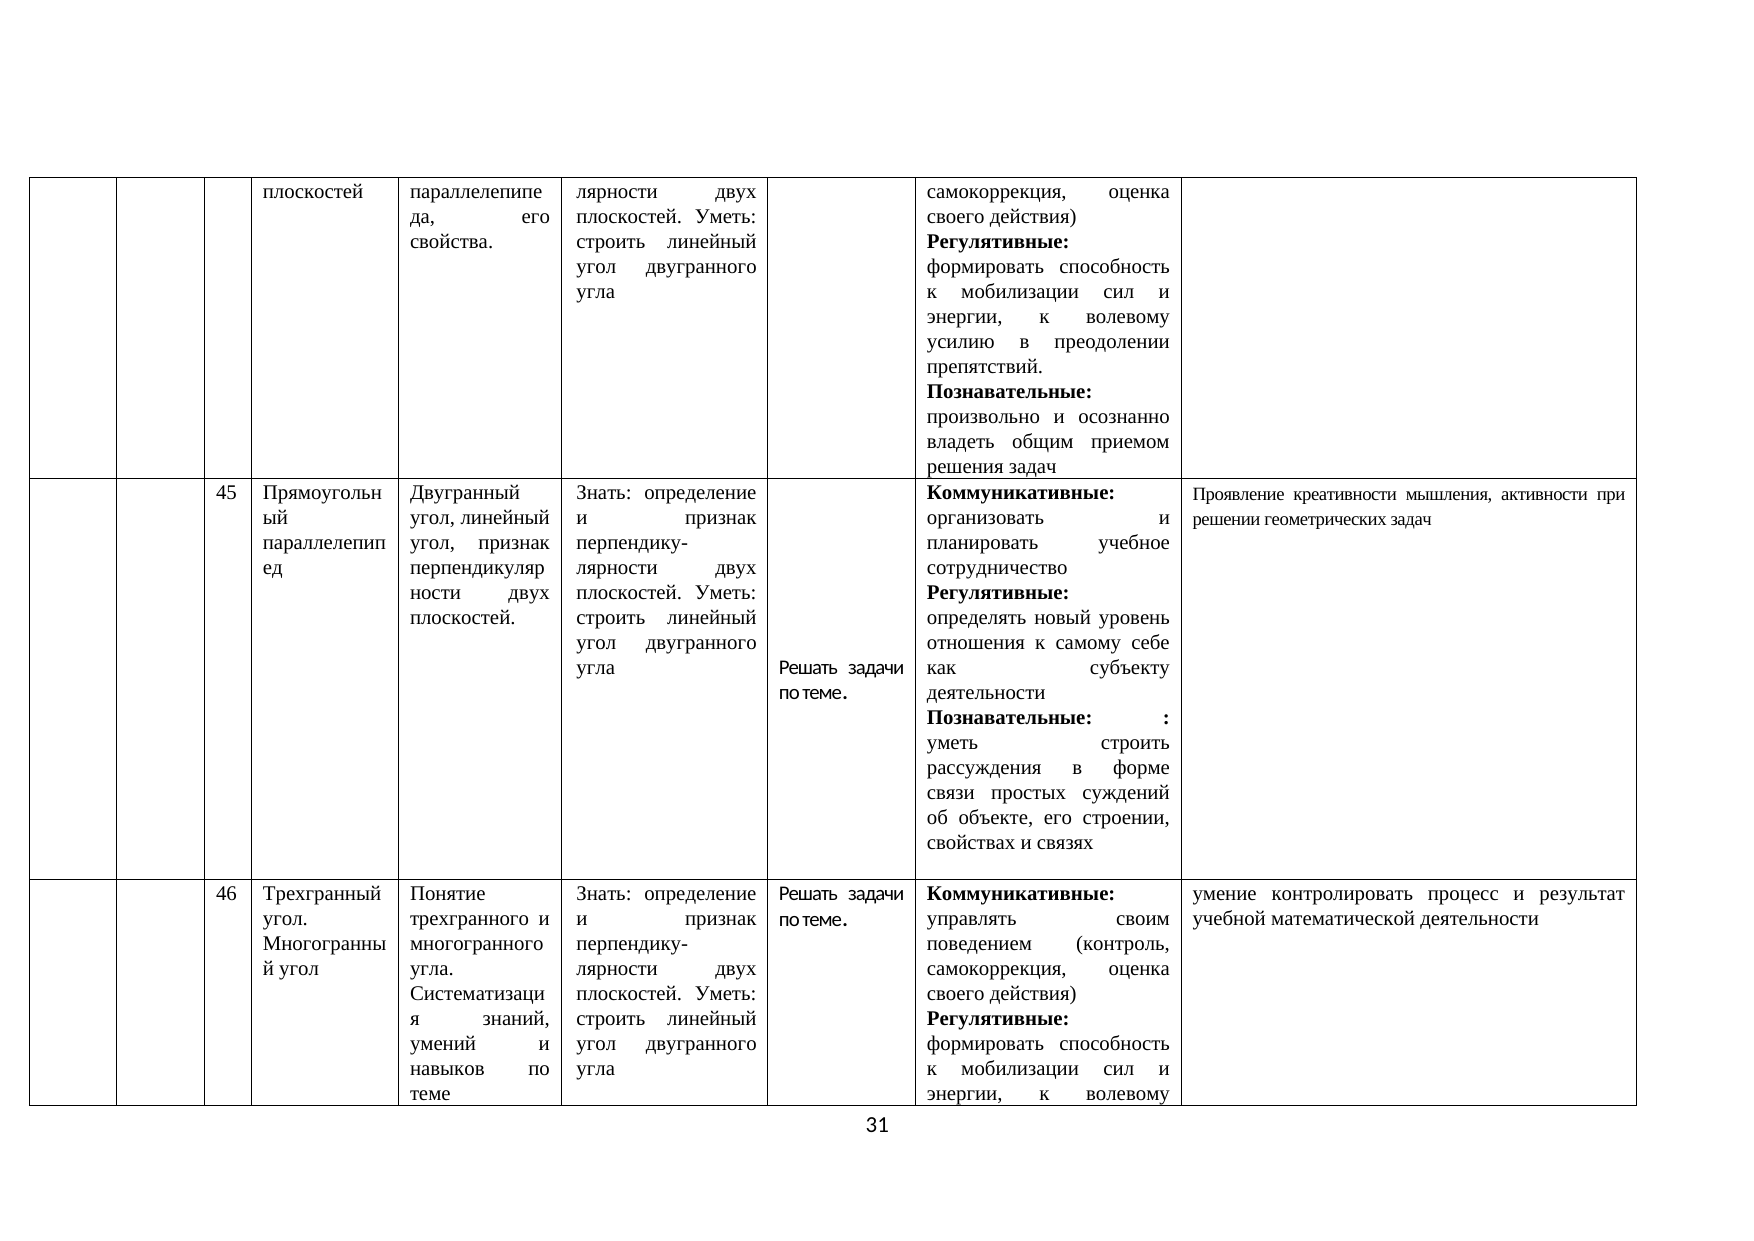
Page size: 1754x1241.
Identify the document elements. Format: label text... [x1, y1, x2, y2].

table_cell Решать задачи по теме. [768, 479, 915, 879]
table_cell [30, 178, 116, 478]
table_cell [117, 880, 204, 1105]
table_cell [117, 178, 204, 478]
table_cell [399, 880, 561, 1105]
table_cell Знать: определение и признак перпендикулярности двух плоскостей. Уметь: строить линейный угол двугранного угла [562, 479, 767, 879]
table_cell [1182, 880, 1636, 1105]
table_cell [117, 479, 204, 879]
table_cell Знать: определение и признак перпендикулярности двух плоскостей. Уметь: строить линейный угол двугранного угла [562, 178, 767, 478]
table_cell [252, 178, 398, 478]
table_cell Коммуникативные: организовать и планировать учебное сотрудничество Регулятивные: определять новый уровень отношения к самому себе как субъекту деятельности Познавательные: : уметь строить рассуждения в форме связи простых суждений об объекте, его строении, свойствах и связях [916, 479, 1181, 879]
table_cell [916, 178, 1181, 478]
table_cell Прямоугольный параллелепипед [252, 479, 398, 879]
table_cell 46 [205, 880, 251, 1105]
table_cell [768, 880, 915, 1105]
table_cell [30, 880, 116, 1105]
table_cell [768, 178, 915, 478]
table_cell 45 [205, 479, 251, 879]
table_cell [562, 880, 767, 1105]
table_cell Двугранный угол, линейный угол, признак перпендикулярности двух плоскостей. [399, 479, 561, 879]
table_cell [916, 880, 1181, 1105]
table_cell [1182, 178, 1636, 478]
table_cell Проявление креативности мышления, активности при решении геометрических задач [1182, 479, 1636, 879]
table_cell [30, 479, 116, 879]
table_cell 44 [205, 178, 251, 478]
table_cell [399, 178, 561, 478]
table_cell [252, 880, 398, 1105]
